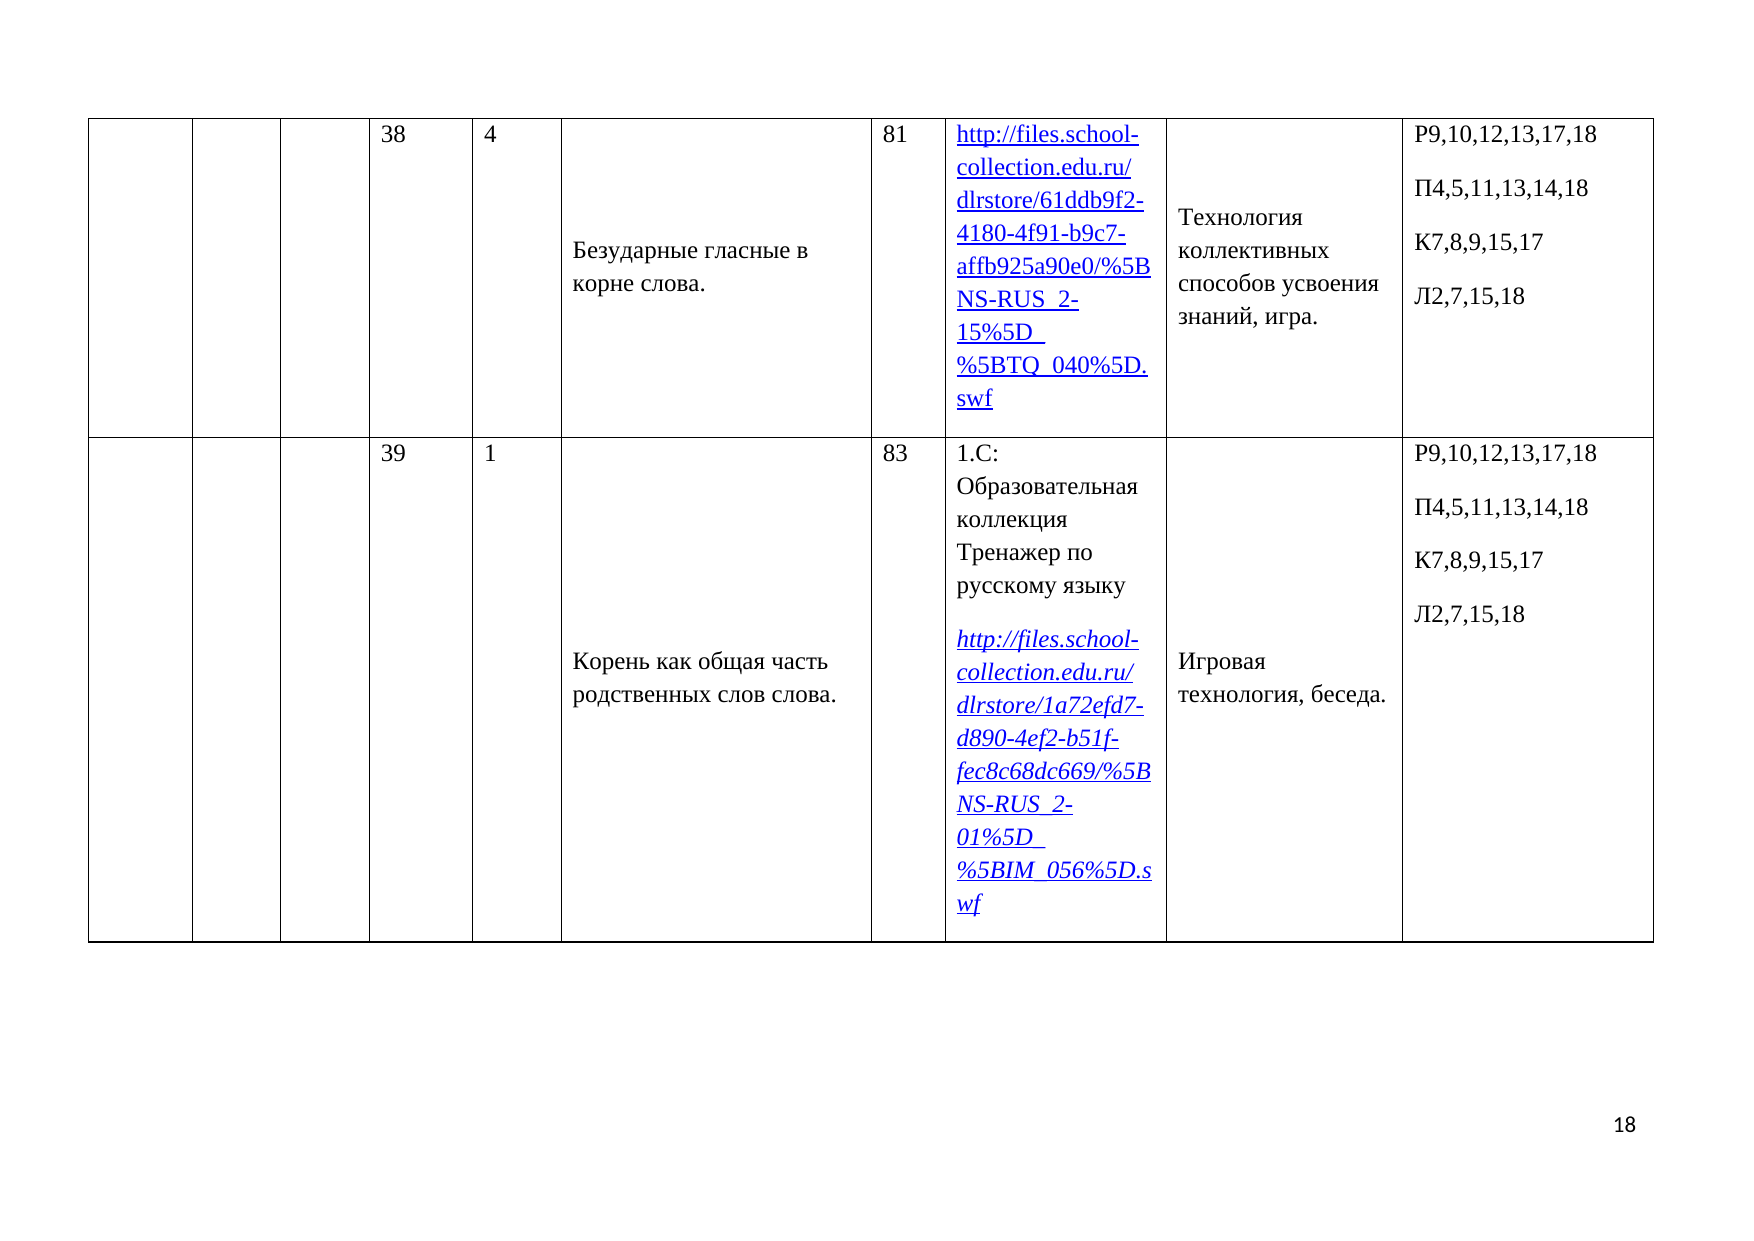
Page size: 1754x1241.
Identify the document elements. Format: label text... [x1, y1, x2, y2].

table_cell [281, 438, 369, 941]
table_cell Р9,10,12,13,17,18 П4,5,11,13,14,18 К7,8,9,15,17 Л2,7,15,18 [1403, 119, 1653, 437]
table_cell 1 [473, 438, 561, 941]
table_cell [193, 119, 280, 437]
table_cell [193, 438, 280, 941]
table_cell Безударные гласные в корне слова. [562, 119, 871, 437]
table_cell Игровая технология, беседа. [1167, 438, 1402, 941]
table_cell 38 [370, 119, 472, 437]
table_cell 39 [370, 438, 472, 941]
table_cell [89, 438, 192, 941]
table_cell Р9,10,12,13,17,18 П4,5,11,13,14,18 К7,8,9,15,17 Л2,7,15,18 [1403, 438, 1653, 941]
table_cell http://files.school-collection.edu.ru/dlrstore/61ddb9f2-4180-4f91-b9c7-affb925a90e0/%5BNS-RUS_2-15%5D_%5BTQ_040%5D.swf [946, 119, 1166, 437]
table_cell 4 [473, 119, 561, 437]
table_cell Корень как общая часть родственных слов слова. [562, 438, 871, 941]
table_cell Технология коллективных способов усвоения знаний, игра. [1167, 119, 1402, 437]
table_cell 83 [872, 438, 945, 941]
table_cell 1.С: Образовательная коллекция Тренажер по русскому языку http://files.school-collection.edu.ru/dlrstore/1a72efd7-d890-4ef2-b51f-fec8c68dc669/%5BNS-RUS_2-01%5D_%5BIM_056%5D.swf [946, 438, 1166, 941]
table_cell [281, 119, 369, 437]
table_cell 81 [872, 119, 945, 437]
table_cell [89, 119, 192, 437]
